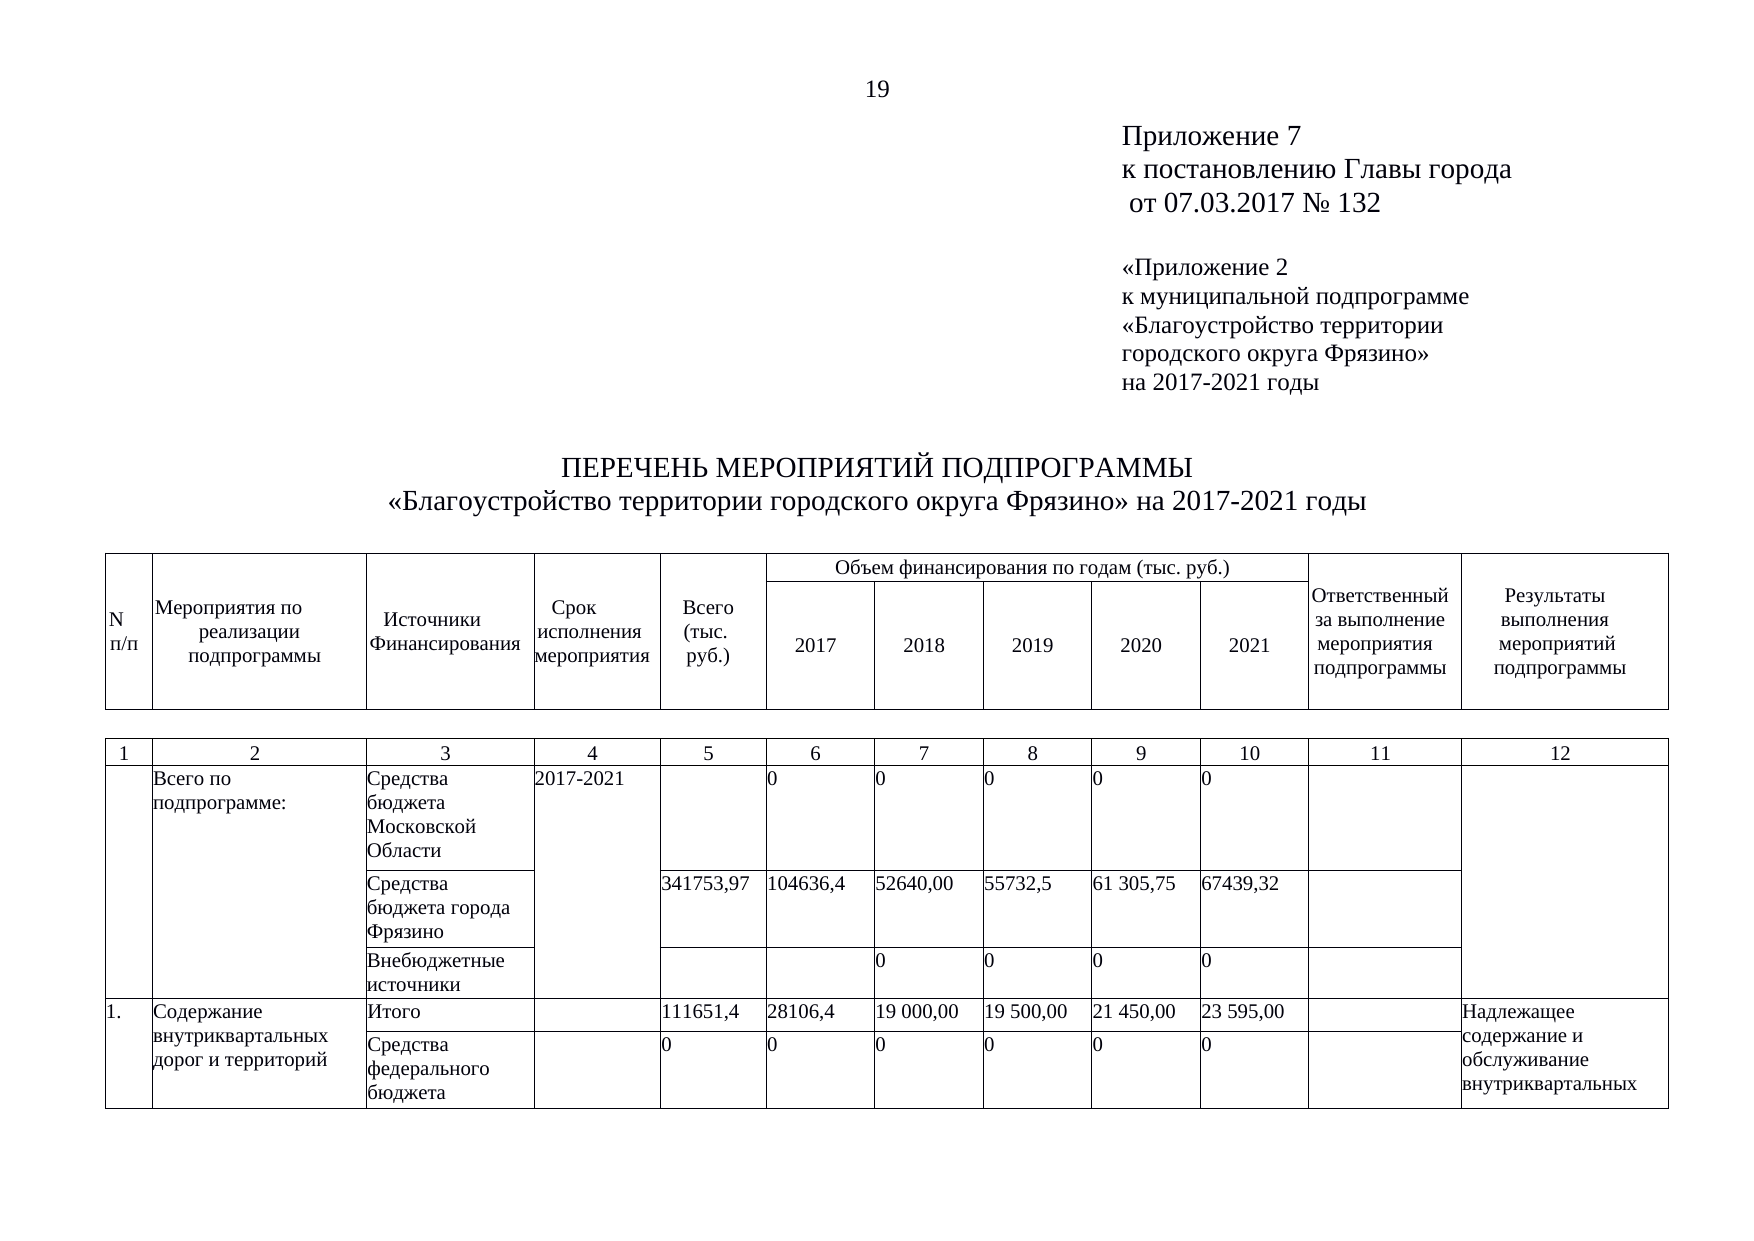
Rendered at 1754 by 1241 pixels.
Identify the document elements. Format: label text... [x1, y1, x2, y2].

table_cell 341753,97 [661, 871, 766, 947]
table_cell [1462, 766, 1668, 998]
table_cell 0 [1092, 766, 1200, 870]
table_header 9 [1092, 739, 1200, 764]
table_cell 0 [875, 948, 983, 998]
table_cell 0 [875, 766, 983, 870]
table_cell [1309, 948, 1461, 998]
table_cell 0 [767, 1032, 874, 1107]
table_cell 0 [984, 948, 1091, 998]
table_header 8 [984, 739, 1091, 764]
table_cell 0 [661, 1032, 766, 1107]
table_cell [767, 948, 874, 998]
table_cell 0 [1201, 948, 1308, 998]
table_cell 21 450,00 [1092, 999, 1200, 1031]
text от 07.03.2017 № 132 [1122, 185, 1636, 219]
table_cell 2017-2021 [535, 766, 660, 998]
text «Приложение 2 [1122, 252, 1636, 281]
table_cell 52640,00 [875, 871, 983, 947]
table_cell 28106,4 [767, 999, 874, 1031]
table_cell [535, 999, 660, 1031]
table_header Мероприятия по реализации подпрограммы [153, 554, 366, 709]
text «Благоустройство территории [1122, 310, 1636, 338]
table_header Результаты выполнения мероприятий подпрограммы [1462, 554, 1668, 709]
table_cell [1309, 766, 1461, 870]
table_cell 2021 [1201, 582, 1308, 709]
table_cell 0 [1092, 948, 1200, 998]
table_header 1 [106, 739, 152, 764]
text на 2017-2021 годы [1122, 367, 1636, 396]
table_cell 0 [1201, 1032, 1308, 1107]
table_cell Надлежащее содержание и обслуживание внутриквартальных дорог [1462, 999, 1668, 1107]
table_cell 0 [875, 1032, 983, 1107]
table_cell 55732,5 [984, 871, 1091, 947]
text к муниципальной подпрограмме [1122, 281, 1636, 310]
table_cell 2020 [1092, 582, 1200, 709]
table_cell [106, 766, 152, 998]
table_cell 0 [1201, 766, 1308, 870]
table_cell Внебюджетные источники [367, 948, 534, 998]
table_header 5 [661, 739, 766, 764]
table_header N п/п [106, 554, 152, 709]
table_cell [661, 766, 766, 870]
table_cell 19 000,00 [875, 999, 983, 1031]
text Приложение 7 [1122, 118, 1636, 152]
table_header Всего (тыс. руб.) [661, 554, 766, 709]
text к постановлению Главы города [1122, 152, 1636, 185]
table_cell 0 [984, 1032, 1091, 1107]
table_cell 23 595,00 [1201, 999, 1308, 1031]
text ПЕРЕЧЕНЬ МЕРОПРИЯТИЙ ПОДПРОГРАММЫ [118, 450, 1636, 483]
table_cell 0 [984, 766, 1091, 870]
table_header 6 [767, 739, 874, 764]
table_cell 2018 [875, 582, 983, 709]
table_cell 2019 [984, 582, 1091, 709]
table_header 11 [1309, 739, 1461, 764]
table_cell [1309, 871, 1461, 947]
table_cell 19 500,00 [984, 999, 1091, 1031]
table_header 2 [153, 739, 366, 764]
table_cell [1309, 999, 1461, 1031]
table_header Объем финансирования по годам (тыс. руб.) [767, 554, 1308, 581]
table_cell 67439,32 [1201, 871, 1308, 947]
table_cell Всего по подпрограмме: [153, 766, 366, 998]
table_cell [535, 1032, 660, 1107]
table_cell [661, 948, 766, 998]
table_header 10 [1201, 739, 1308, 764]
table_cell 1. [106, 999, 152, 1107]
table_cell Средства бюджета города Фрязино [367, 871, 534, 947]
table_cell Содержание внутриквартальных дорог и территорий [153, 999, 366, 1107]
table_cell [1309, 1032, 1461, 1107]
table_cell 104636,4 [767, 871, 874, 947]
table_header Срок исполнения мероприятия [535, 554, 660, 709]
table_header 7 [875, 739, 983, 764]
table_cell 0 [767, 766, 874, 870]
table_cell 2017 [767, 582, 874, 709]
text «Благоустройство территории городского округа Фрязино» на 2017-2021 годы [118, 483, 1636, 517]
table_cell Итого [367, 999, 534, 1031]
table_header 4 [535, 739, 660, 764]
table_header 12 [1462, 739, 1668, 764]
table_header 3 [367, 739, 534, 764]
table_cell Средства федерального бюджета [367, 1032, 534, 1107]
table_cell Средства бюджета Московской Области [367, 766, 534, 870]
table_header Источники Финансирования [367, 554, 534, 709]
table_cell 61 305,75 [1092, 871, 1200, 947]
table_header Ответственный за выполнение мероприятия подпрограммы [1309, 554, 1461, 709]
table_cell 111651,4 [661, 999, 766, 1031]
text городского округа Фрязино» [1122, 338, 1636, 367]
table_cell 0 [1092, 1032, 1200, 1107]
